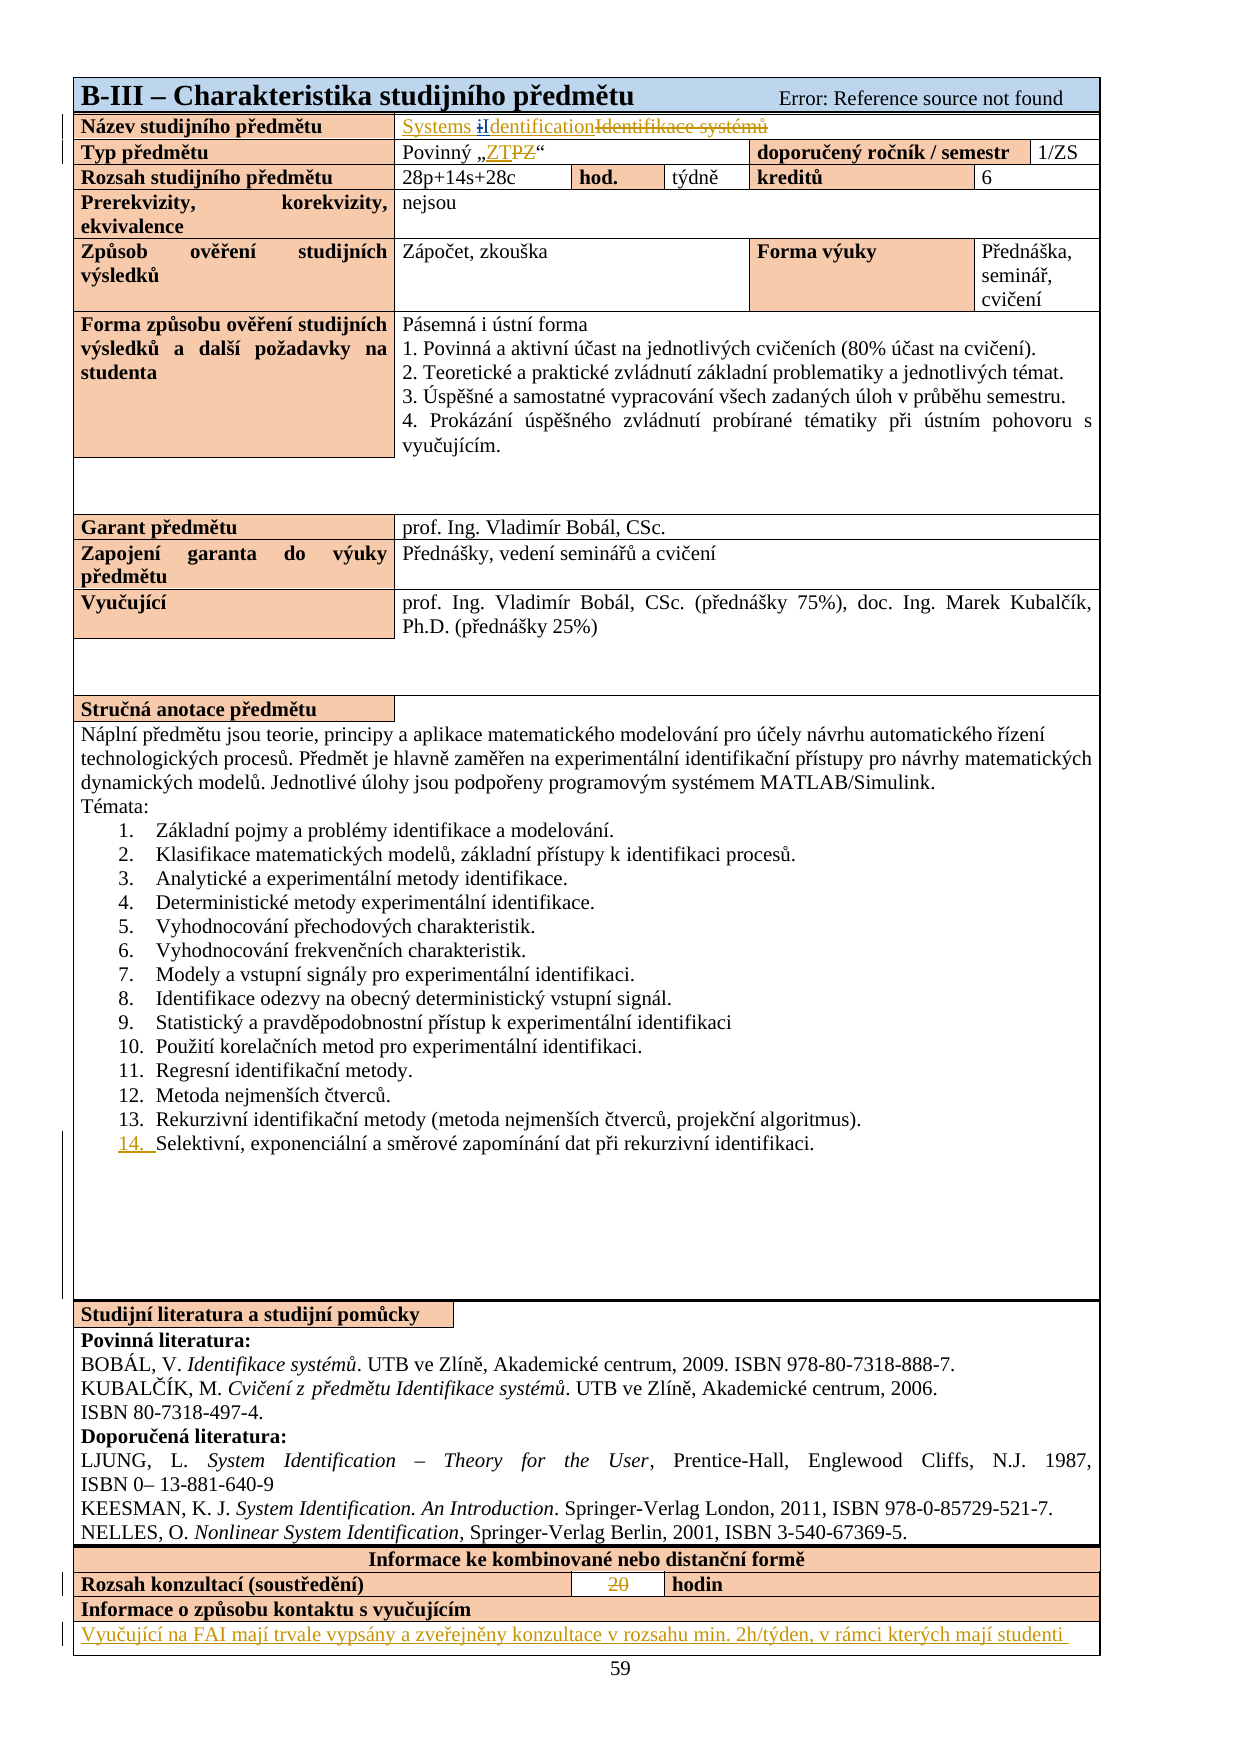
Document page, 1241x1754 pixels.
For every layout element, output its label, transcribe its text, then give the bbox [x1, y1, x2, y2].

table_cell Rozsah konzultací (soustředění) [74, 1573, 571, 1596]
table_cell Rozsah studijního předmětu [74, 165, 394, 189]
table_cell Vyučující [74, 590, 394, 638]
table_cell Informace ke kombinované nebo distanční formě [74, 1548, 1100, 1571]
table_cell kreditů [750, 165, 974, 189]
table_cell Prerekvizity, korekvizity, ekvivalence [74, 190, 394, 238]
table_cell Pásemná i ústní forma 1. Povinná a aktivní účast na jednotlivých cvičeních (80% účast na cvičení). 2. Teoretické a praktické zvládnutí základní problematiky a jednotlivých témat. 3. Úspěšné a samostatné vypracování všech zadaných úloh v průběhu semestru. 4. Prokázání úspěšného zvládnutí probírané tématiky při ústním pohovoru s vyučujícím. [395, 312, 1099, 457]
table_cell [395, 696, 1099, 721]
table_cell Povinný „“ [395, 140, 749, 164]
table_cell [454, 1302, 1099, 1327]
table_cell [74, 638, 1099, 695]
table_cell Zápočet, zkouška [395, 239, 749, 311]
table_cell Studijní literatura a studijní pomůcky [74, 1302, 453, 1327]
table_cell Název studijního předmětu [74, 115, 394, 138]
table_cell Způsob ověření studijních výsledků [74, 239, 394, 311]
table_cell hod. [572, 165, 664, 189]
table_cell 1/ZS [1031, 140, 1099, 164]
table_cell Garant předmětu [74, 515, 394, 539]
table_cell Přednáška, seminář, cvičení [975, 239, 1099, 311]
table_cell hodin [665, 1573, 1099, 1596]
table_cell Přednášky, vedení seminářů a cvičení [395, 540, 1099, 588]
table_cell Náplní předmětu jsou teorie, principy a aplikace matematického modelování pro účely návrhu automatického řízení technologických procesů. Předmět je hlavně zaměřen na experimentální identifikační přístupy pro návrhy matematických dynamických modelů. Jednotlivé úlohy jsou podpořeny programovým systémem MATLAB/Simulink. Témata: Základní pojmy a problémy identifikace a modelování. Klasifikace matematických modelů, základní přístupy k identifikaci procesů. Analytické a experimentální metody identifikace. Deterministické metody experimentální identifikace. Vyhodnocování přechodových charakteristik. Vyhodnocování frekvenčních charakteristik. Modely a vstupní signály pro experimentální identifikaci. Identifikace odezvy na obecný deterministický vstupní signál. Statistický a pravděpodobnostní přístup k experimentální identifikaci Použití korelačních metod pro experimentální identifikaci. Regresní identifikační metody. Metoda nejmenších čtverců. Rekurzivní identifikační metody (metoda nejmenších čtverců, projekční algoritmus). Selektivní, exponenciální a směrové zapomínání dat při rekurzivní identifikaci. [74, 721, 1099, 1299]
table_cell doporučený ročník / semestr [750, 140, 1030, 164]
table_cell prof. Ing. Vladimír Bobál, CSc. [395, 515, 1099, 539]
table_cell týdně [665, 165, 749, 189]
table_header B-III – Charakteristika studijního předmětu [74, 78, 1099, 111]
table_cell Typ předmětu [74, 140, 394, 164]
table_cell Zapojení garanta do výuky předmětu [74, 540, 394, 588]
table_cell Forma výuky [750, 239, 974, 311]
table_cell 6 [975, 165, 1099, 189]
table_cell Povinná literatura: BOBÁL, V. Identifikace systémů. UTB ve Zlíně, Akademické centrum, 2009. ISBN 978-80-7318-888-7. KUBALČÍK, M. Cvičení z předmětu Identifikace systémů. UTB ve Zlíně, Akademické centrum, 2006. ISBN 80-7318-497-4. Doporučená literatura: LJUNG, L. System Identification – Theory for the User, Prentice-Hall, Englewood Cliffs, N.J. 1987, ISBN 0– 13-881-640-9 KEESMAN, K. J. System Identification. An Introduction. Springer-Verlag London, 2011, ISBN 978-0-85729-521-7. NELLES, O. Nonlinear System Identification, Springer-Verlag Berlin, 2001, ISBN 3-540-67369-5. [74, 1327, 1099, 1544]
table_cell prof. Ing. Vladimír Bobál, CSc. (přednášky 75%), doc. Ing. Marek Kubalčík, Ph.D. (přednášky 25%) [395, 590, 1099, 638]
table_cell 28p+14s+28c [395, 165, 571, 189]
table_cell nejsou [395, 190, 1099, 238]
table_cell Stručná anotace předmětu [74, 696, 394, 721]
table_cell [395, 115, 1099, 138]
table_cell Informace o způsobu kontaktu s vyučujícím [74, 1597, 1099, 1621]
table_cell Forma způsobu ověření studijních výsledků a další požadavky na studenta [74, 312, 394, 457]
table_cell [74, 1622, 1099, 1655]
table_cell [74, 457, 1099, 514]
table_cell [572, 1573, 664, 1596]
